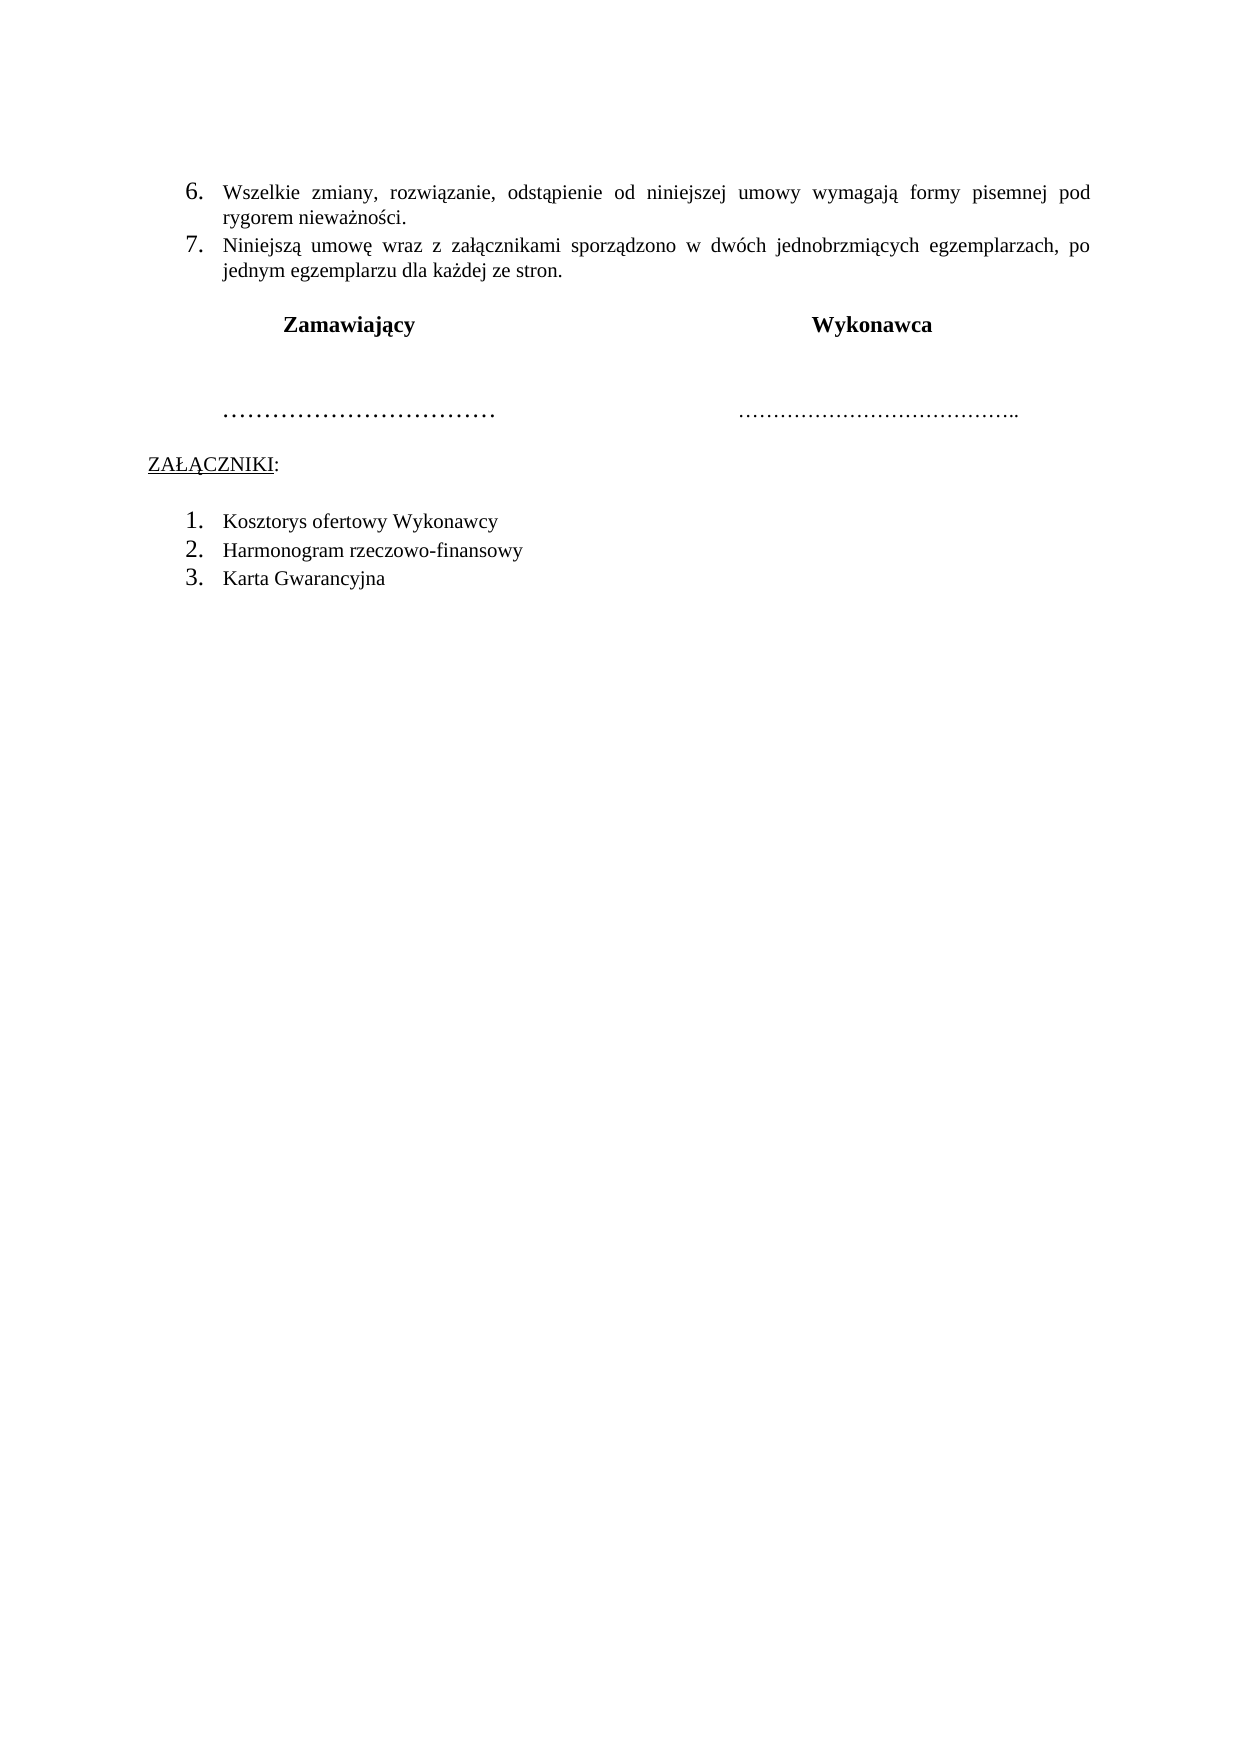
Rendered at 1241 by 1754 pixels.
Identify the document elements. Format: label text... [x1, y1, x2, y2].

list Niniejszą umowę wraz z załącznikami sporządzono w dwóch jednobrzmiących egzemplarzach, po jednym egzemplarzu dla każdej ze stron. [185, 229, 1091, 282]
text Zamawiający Wykonawca [283, 311, 1092, 337]
list Wszelkie zmiany, rozwiązanie, odstąpienie od niniejszej umowy wymagają formy pisemnej pod rygorem nieważności. [185, 176, 1091, 229]
list Harmonogram rzeczowo-finansowy [185, 534, 1093, 562]
text …………………………… ………………………………….. [148, 394, 1093, 423]
list Karta Gwarancyjna [185, 562, 1093, 591]
list Kosztorys ofertowy Wykonawcy [185, 505, 1093, 534]
text ZAŁĄCZNIKI: [148, 452, 1093, 476]
